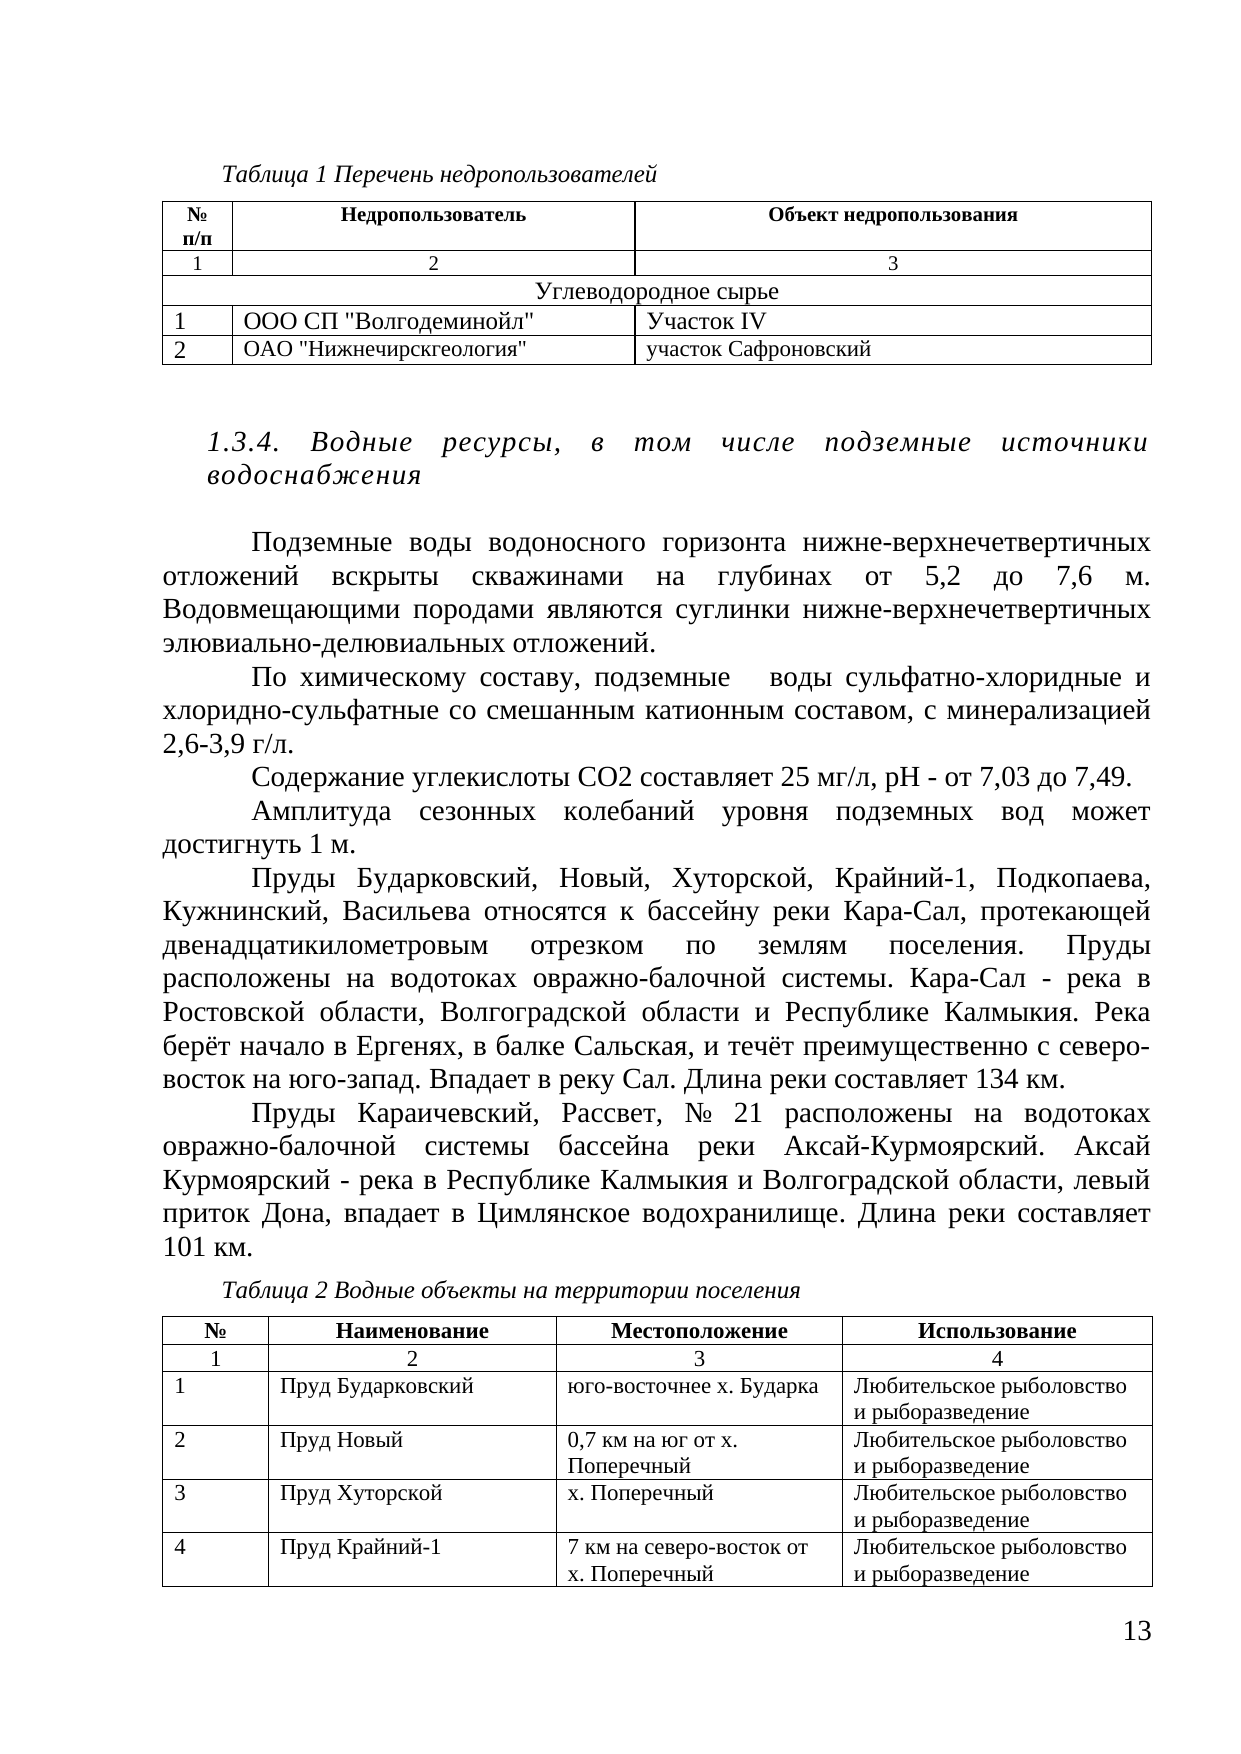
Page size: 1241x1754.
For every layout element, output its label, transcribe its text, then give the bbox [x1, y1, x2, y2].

table_cell ОАО "Нижнечирскгеология" [233, 336, 634, 364]
text Подземные воды водоносного горизонта нижне-верхнечетвертичных отложений вскрыты скважинами на глубинах от 5,2 до 7,6 м. Водовмещающими породами являются суглинки нижне-верхнечетвертичных элювиально-делювиальных отложений. [162, 524, 1152, 659]
table_cell 1 [163, 251, 232, 275]
text Содержание углекислоты СО2 составляет 25 мг/л, рН - от 7,03 до 7,49. [162, 759, 1152, 793]
table_cell 3 [557, 1345, 842, 1371]
table_cell Любительское рыболовство и рыборазведение [843, 1426, 1152, 1478]
table_header Использование [843, 1317, 1152, 1343]
table_cell Любительское рыболовство и рыборазведение [843, 1372, 1152, 1425]
table_cell Пруд Хуторской [269, 1480, 556, 1532]
table_cell 3 [163, 1480, 268, 1532]
table_header Недропользователь [233, 202, 634, 250]
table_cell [843, 1480, 1152, 1532]
table_cell 0,7 км на юг от х. Поперечный [557, 1426, 842, 1478]
table_cell 4 [843, 1345, 1152, 1371]
table_cell Участок IV [636, 306, 1151, 334]
text Пруды Бударковский, Новый, Хуторской, Крайний-1, Подкопаева, Кужнинский, Васильева относятся к бассейну реки Кара-Сал, протекающей двенадцатикилометровым отрезком по землям поселения. Пруды расположены на водотоках овражно-балочной системы. Кара-Сал - река в Ростовской области, Волгоградской области и Республике Калмыкия. Река берёт начало в Ергенях, в балке Сальская, и течёт преимущественно с северо-восток на юго-запад. Впадает в реку Сал. Длина реки составляет 134 км. [162, 860, 1152, 1095]
table_cell 2 [233, 251, 634, 275]
text Пруды Караичевский, Рассвет, № 21 расположены на водотоках овражно-балочной системы бассейна реки Аксай-Курмоярский. Аксай Курмоярский - река в Республике Калмыкия и Волгоградской области, левый приток Дона, впадает в Цимлянское водохранилище. Длина реки составляет 101 км. [162, 1095, 1152, 1262]
table_header Объект недропользования [636, 202, 1151, 250]
text Амплитуда сезонных колебаний уровня подземных вод может достигнуть 1 м. [162, 793, 1152, 860]
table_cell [843, 1533, 1152, 1586]
table_cell х. Поперечный [557, 1480, 842, 1532]
table_header № п/п [163, 202, 232, 250]
text По химическому составу, подземные воды сульфатно-хлоридные и хлоридно-сульфатные со смешанным катионным составом, с минерализацией 2,6-3,9 г/л. [162, 659, 1152, 759]
table_cell 2 [163, 1426, 268, 1478]
table_cell Углеводородное сырье [163, 276, 1151, 305]
table_cell 3 [636, 251, 1151, 275]
subtitle 1.3.4. Водные ресурсы, в том числе подземные источники водоснабжения [207, 424, 1152, 491]
table_cell Пруд Крайний-1 [269, 1533, 556, 1586]
table_cell юго-восточнее х. Бударка [557, 1372, 842, 1425]
table_cell ООО СП "Волгодеминойл" [233, 306, 634, 334]
table_cell 1 [163, 1372, 268, 1425]
table_cell 1 [163, 306, 232, 334]
table_cell 4 [163, 1533, 268, 1586]
text Таблица 2 Водные объекты на территории поселения [162, 1275, 1152, 1304]
table_header Наименование [269, 1317, 556, 1343]
table_cell 2 [269, 1345, 556, 1371]
table_header Местоположение [557, 1317, 842, 1343]
text Таблица 1 Перечень недропользователей [162, 159, 1152, 188]
table_cell Пруд Бударковский [269, 1372, 556, 1425]
table_cell Пруд Новый [269, 1426, 556, 1478]
table_cell 7 км на северо-восток от х. Поперечный [557, 1533, 842, 1586]
table_cell участок Сафроновский [636, 336, 1151, 364]
table_cell 2 [163, 336, 232, 364]
table_cell 1 [163, 1345, 268, 1371]
table_header № [163, 1317, 268, 1343]
